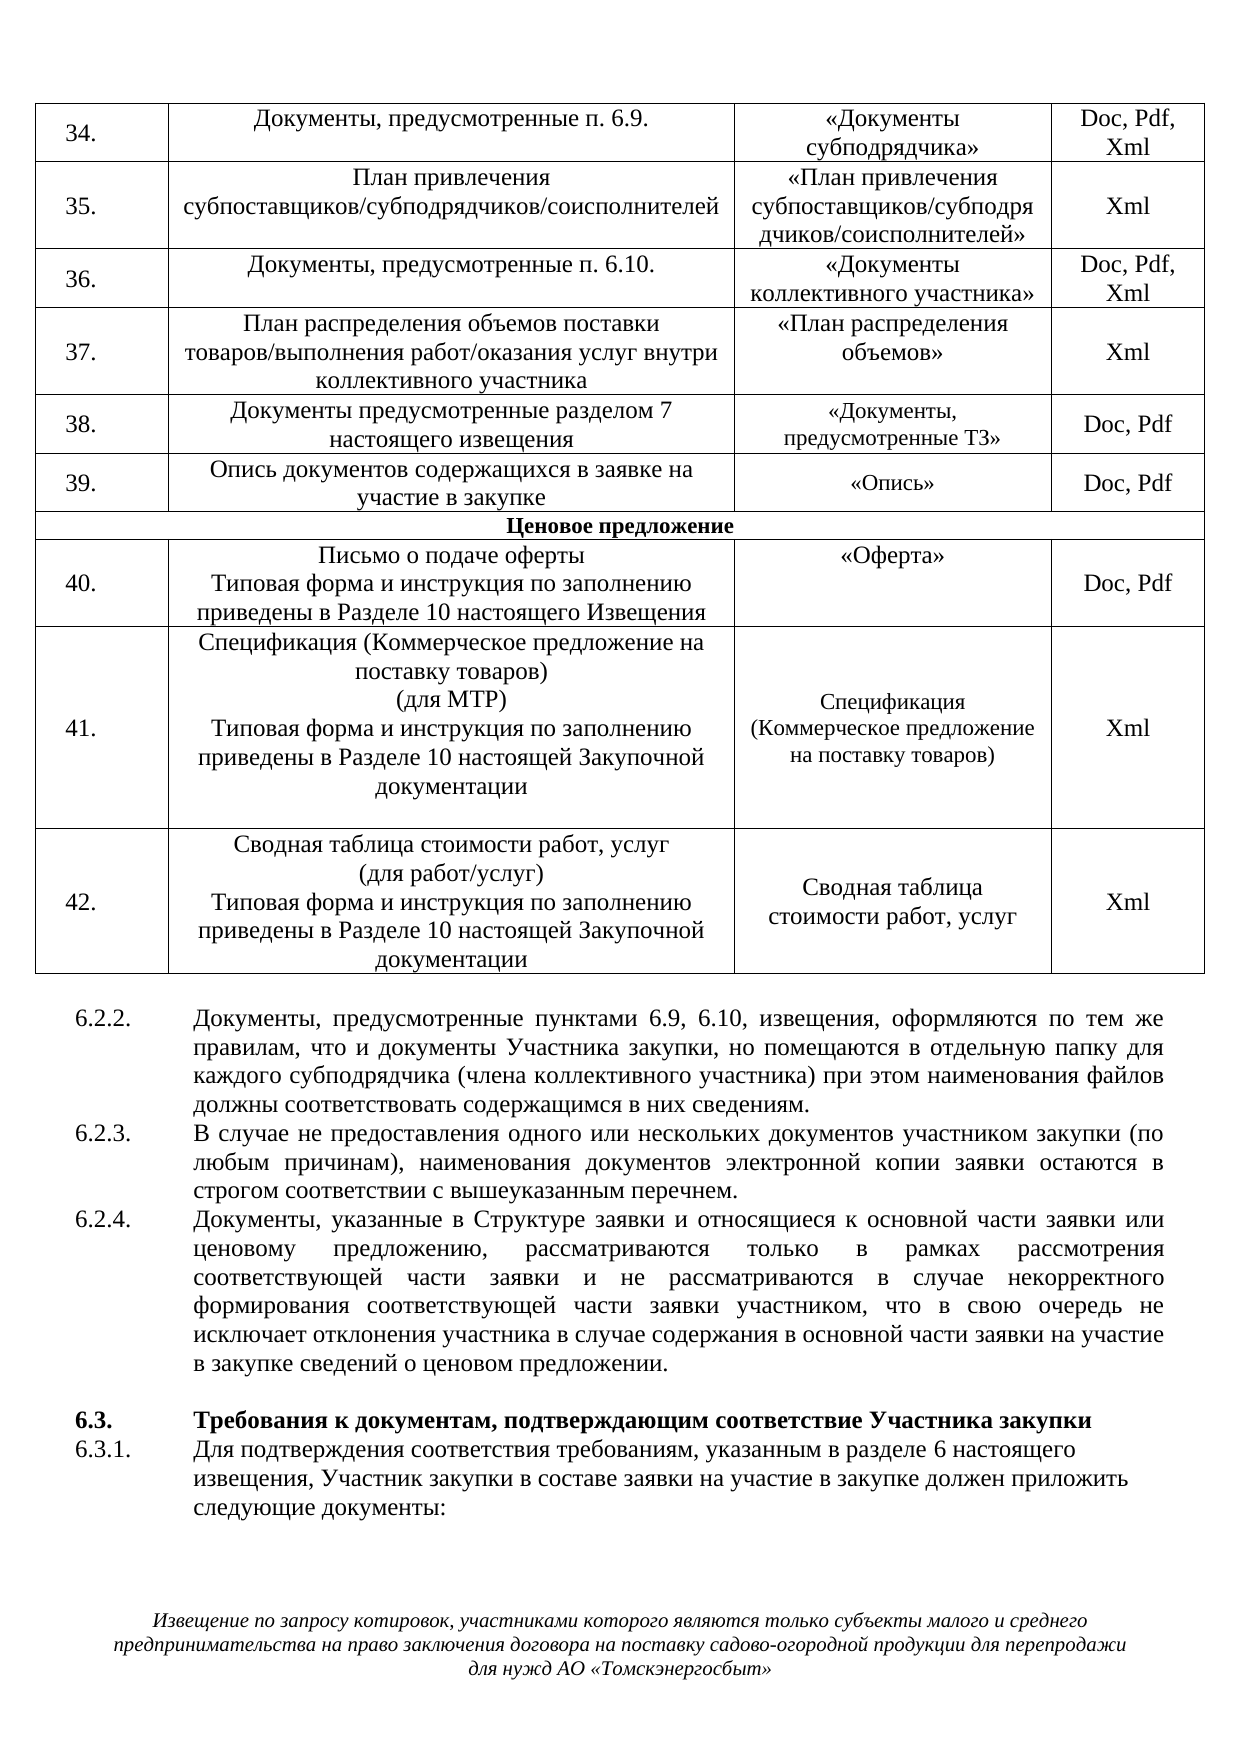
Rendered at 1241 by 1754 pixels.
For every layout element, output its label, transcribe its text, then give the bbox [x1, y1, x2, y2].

table_cell Письмо о подаче оферты Типовая форма и инструкция по заполнению приведены в Разделе 10 настоящего Извещения [169, 540, 734, 626]
table_cell «Документы, предусмотренные ТЗ» [735, 395, 1051, 453]
table_cell Опись документов содержащихся в заявке на участие в закупке [169, 454, 734, 511]
table_cell Doc, Pdf, Xml [1052, 249, 1204, 307]
table_cell [36, 395, 168, 453]
table_cell Спецификация (Коммерческое предложение на поставку товаров) [735, 627, 1051, 828]
table_cell Документы, предусмотренные п. 6.9. [169, 104, 734, 161]
table_cell Doc, Pdf, Xml [1052, 104, 1204, 161]
table_cell Doc, Pdf [1052, 395, 1204, 453]
table_cell [36, 829, 168, 973]
table_cell «Оферта» [735, 540, 1051, 626]
table_cell «Документы коллективного участника» [735, 249, 1051, 307]
table_cell [36, 249, 168, 307]
list Документы, предусмотренные пунктами 6.9, 6.10, извещения, оформляются по тем же правилам, что и документы Участника закупки, но помещаются в отдельную папку для каждого субподрядчика (члена коллективного участника) при этом наименования файлов должны соответствовать содержащимся в них сведениям. [75, 1003, 1165, 1118]
table_cell «План распределения объемов» [735, 308, 1051, 394]
table_cell [36, 308, 168, 394]
table_cell [36, 540, 168, 626]
list Требования к документам, подтверждающим соответствие Участника закупки [75, 1405, 1165, 1434]
table_cell План распределения объемов поставки товаров/выполнения работ/оказания услуг внутри коллективного участника [169, 308, 734, 394]
list Документы, указанные в Структуре заявки и относящиеся к основной части заявки или ценовому предложению, рассматриваются только в рамках рассмотрения соответствующей части заявки и не рассматриваются в случае некорректного формирования соответствующей части заявки участником, что в свою очередь не исключает отклонения участника в случае содержания в основной части заявки на участие в закупке сведений о ценовом предложении. [75, 1204, 1165, 1377]
table_cell Сводная таблица стоимости работ, услуг [735, 829, 1051, 973]
table_cell Xml [1052, 627, 1204, 828]
table_cell План привлечения субпоставщиков/субподрядчиков/соисполнителей [169, 162, 734, 248]
table_cell Doc, Pdf [1052, 540, 1204, 626]
table_cell [36, 627, 168, 828]
list Для подтверждения соответствия требованиям, указанным в разделе 6 настоящего извещения, Участник закупки в составе заявки на участие в закупке должен приложить следующие документы: [75, 1434, 1165, 1520]
table_cell Xml [1052, 308, 1204, 394]
table_cell «План привлечения субпоставщиков/субподрядчиков/соисполнителей» [735, 162, 1051, 248]
list В случае не предоставления одного или нескольких документов участником закупки (по любым причинам), наименования документов электронной копии заявки остаются в строгом соответствии с вышеуказанным перечнем. [75, 1118, 1165, 1204]
table_cell Xml [1052, 162, 1204, 248]
table_cell «Опись» [735, 454, 1051, 511]
table_cell «Документы субподрядчика» [735, 104, 1051, 161]
table_cell [36, 162, 168, 248]
table_cell Xml [1052, 829, 1204, 973]
table_cell [36, 104, 168, 161]
table_cell Документы предусмотренные разделом 7 настоящего извещения [169, 395, 734, 453]
table_cell [36, 454, 168, 511]
table_cell Сводная таблица стоимости работ, услуг (для работ/услуг) Типовая форма и инструкция по заполнению приведены в Разделе 10 настоящей Закупочной документации [169, 829, 734, 973]
table_cell Ценовое предложение [36, 512, 1204, 539]
table_cell Спецификация (Коммерческое предложение на поставку товаров) (для МТР) Типовая форма и инструкция по заполнению приведены в Разделе 10 настоящей Закупочной документации [169, 627, 734, 828]
table_cell Doc, Pdf [1052, 454, 1204, 511]
table_cell Документы, предусмотренные п. 6.10. [169, 249, 734, 307]
